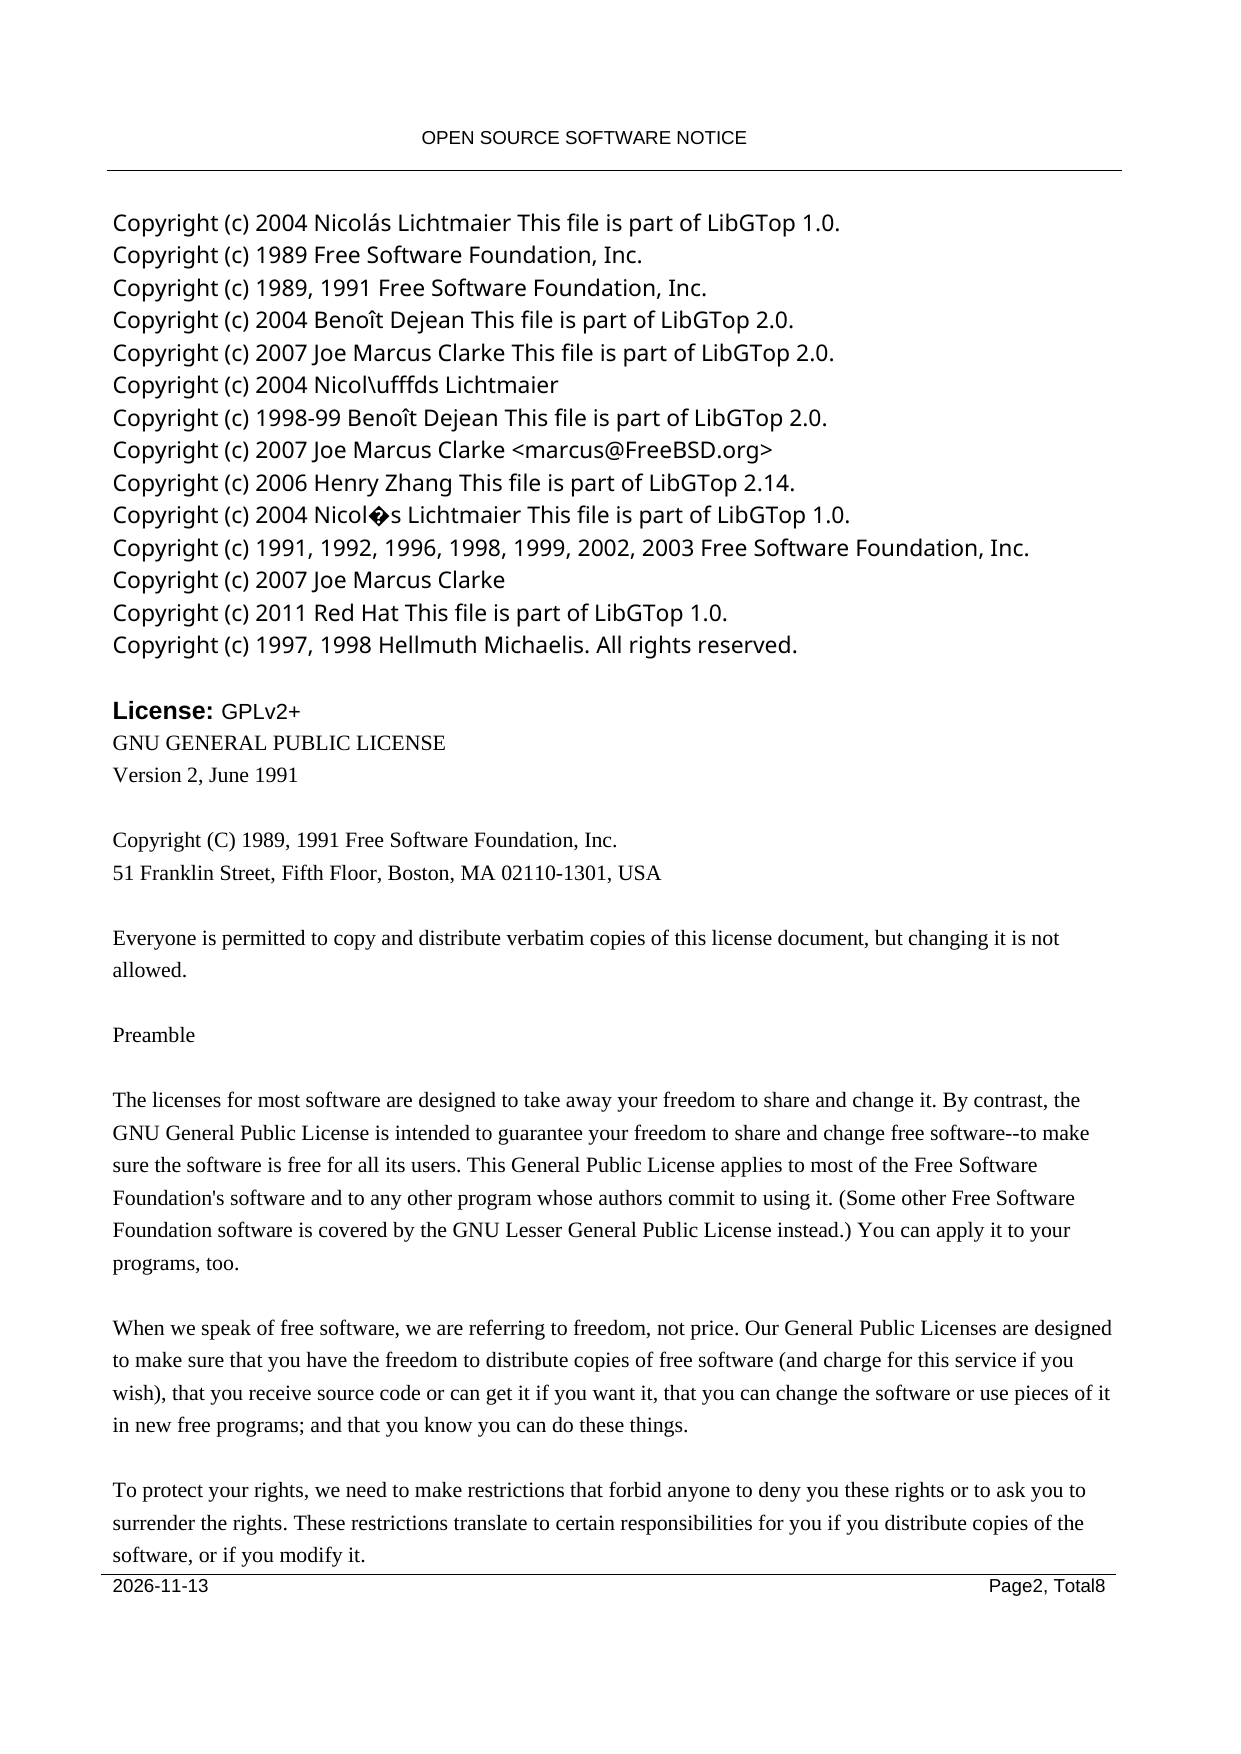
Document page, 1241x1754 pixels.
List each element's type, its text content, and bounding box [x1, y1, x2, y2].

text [112, 206, 1128, 694]
text License: GPLv2+ [112, 694, 1128, 726]
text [112, 726, 1128, 1571]
